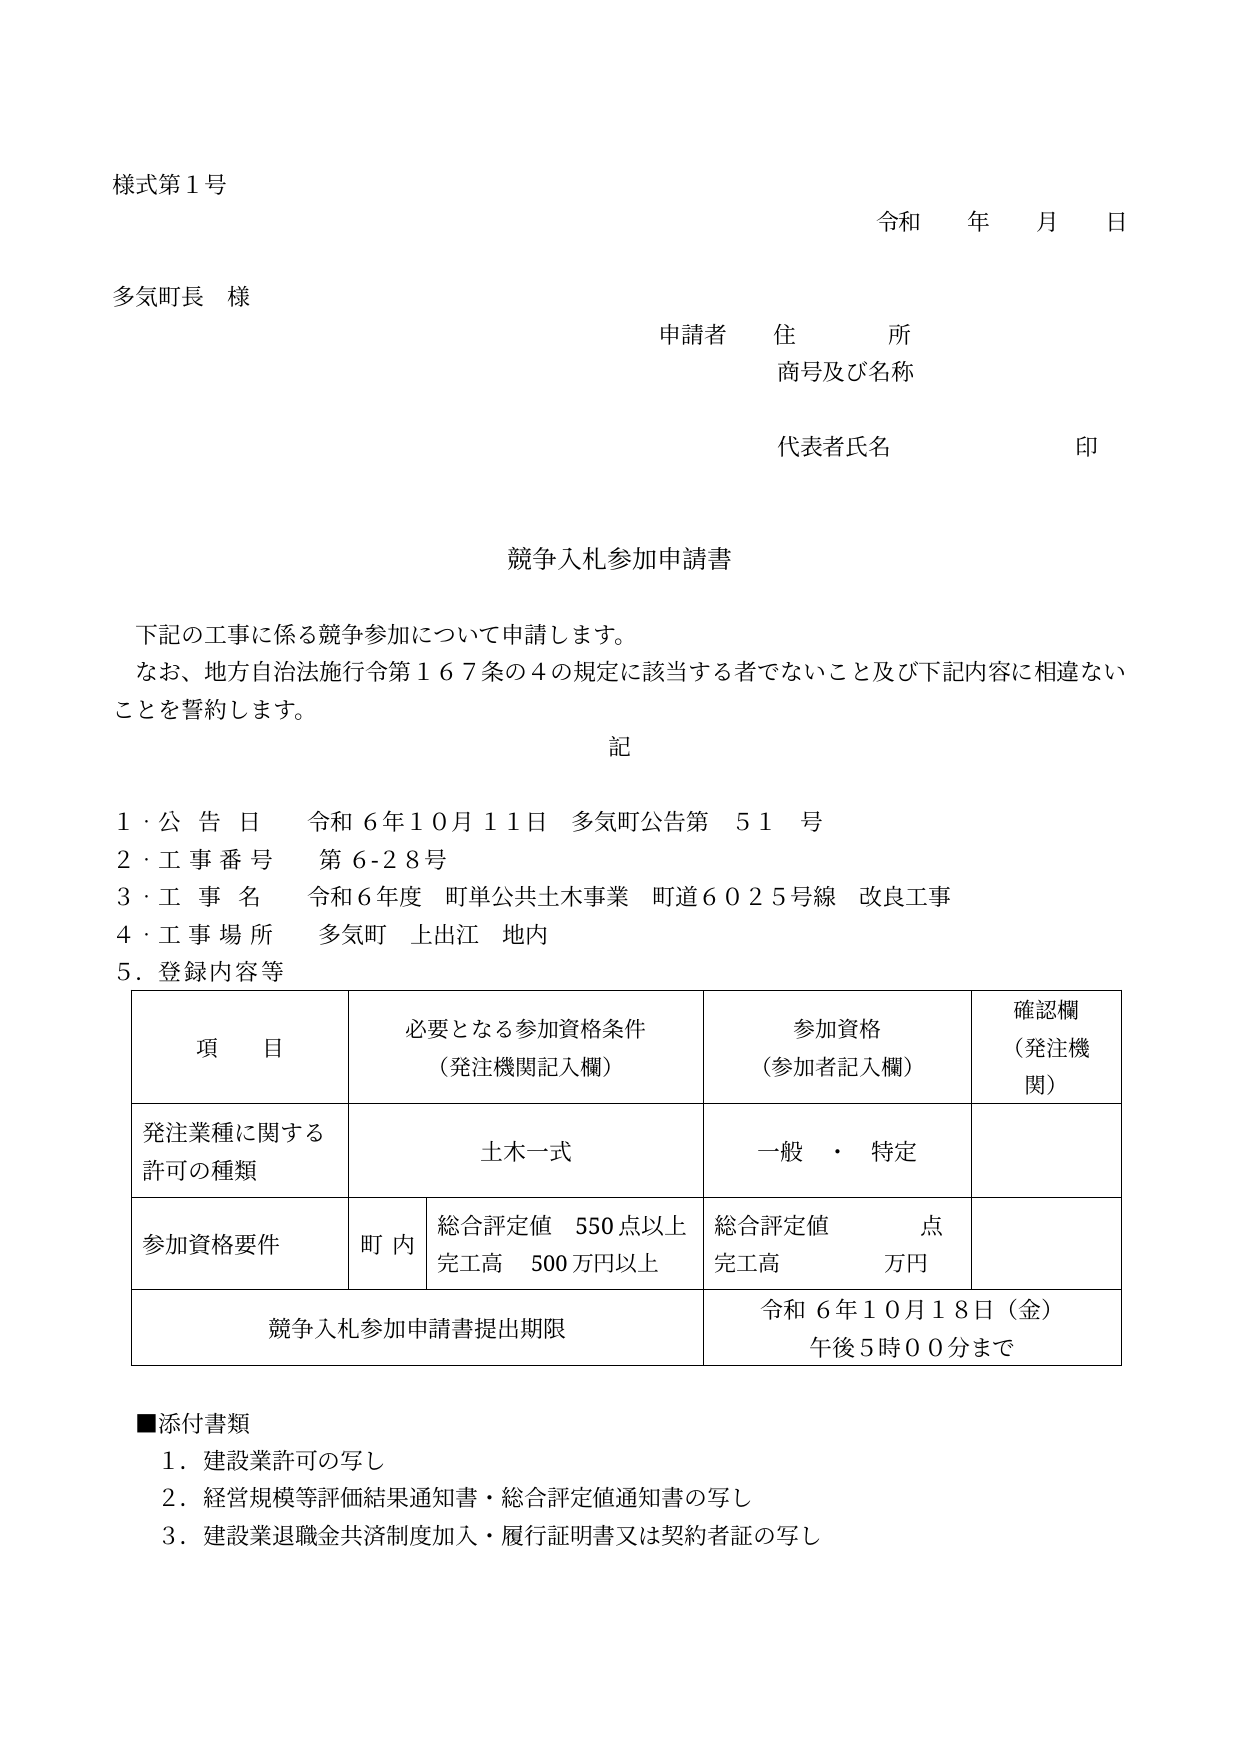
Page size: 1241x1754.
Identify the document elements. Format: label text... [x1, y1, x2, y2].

table_cell 令和 ６年１０月１８日（金） 午後５時００分まで [704, 1290, 1121, 1365]
table_cell [972, 1104, 1121, 1197]
table_cell 総合評定値 点 完工高 万円 [704, 1198, 971, 1289]
text ３．工事名 令和６年度 町単公共土木事業 町道６０２５号線 改良工事 [112, 877, 1128, 914]
text 申請者 住 所 [659, 314, 1128, 352]
table_cell 発注業種に関する 許可の種類 [132, 1104, 348, 1197]
table_header 項 目 [132, 991, 348, 1103]
table_cell 参加資格要件 [132, 1198, 348, 1289]
text なお、地方自治法施行令第１６７条の４の規定に該当する者でないこと及び下記内容に相違ないことを誓約します。 [112, 652, 1128, 727]
table_cell 町内 [349, 1198, 426, 1289]
list 経営規模等評価結果通知書・総合評定値通知書の写し [157, 1478, 1128, 1516]
table_cell 競争入札参加申請書提出期限 [132, 1290, 703, 1365]
table_header 必要となる参加資格条件 （発注機関記入欄） [349, 991, 703, 1103]
table_cell [972, 1198, 1121, 1289]
text 商号及び名称 [777, 352, 1128, 389]
text １．公告日 令和 ６年１０月 １１日 多気町公告第 ５１ 号 [112, 802, 1128, 839]
text 競争入札参加申請書 [112, 539, 1128, 577]
text ５．登録内容等 [112, 952, 1128, 989]
text 様式第１号 [112, 164, 1128, 202]
text 令和 年 月 日 [112, 202, 1128, 239]
table_cell 一般 ・ 特定 [704, 1104, 971, 1197]
text 代表者氏名 印 [777, 427, 1128, 464]
text 多気町長 様 [112, 277, 1128, 314]
list 建設業許可の写し [157, 1441, 1128, 1478]
text ■添付書類 [112, 1403, 1128, 1441]
table_header 参加資格 （参加者記入欄） [704, 991, 971, 1103]
text 下記の工事に係る競争参加について申請します。 [112, 614, 1128, 652]
text ４．工事場所 多気町 上出江 地内 [112, 914, 1128, 952]
list 建設業退職金共済制度加入・履行証明書又は契約者証の写し [157, 1516, 1128, 1553]
text 記 [112, 727, 1128, 764]
table_cell 総合評定値 550点以上 完工高 500万円以上 [427, 1198, 703, 1289]
table_header 確認欄 （発注機関） [972, 991, 1121, 1103]
table_cell 土木一式 [349, 1104, 703, 1197]
text ２．工事番号 第 ６-２８号 [112, 839, 1128, 877]
